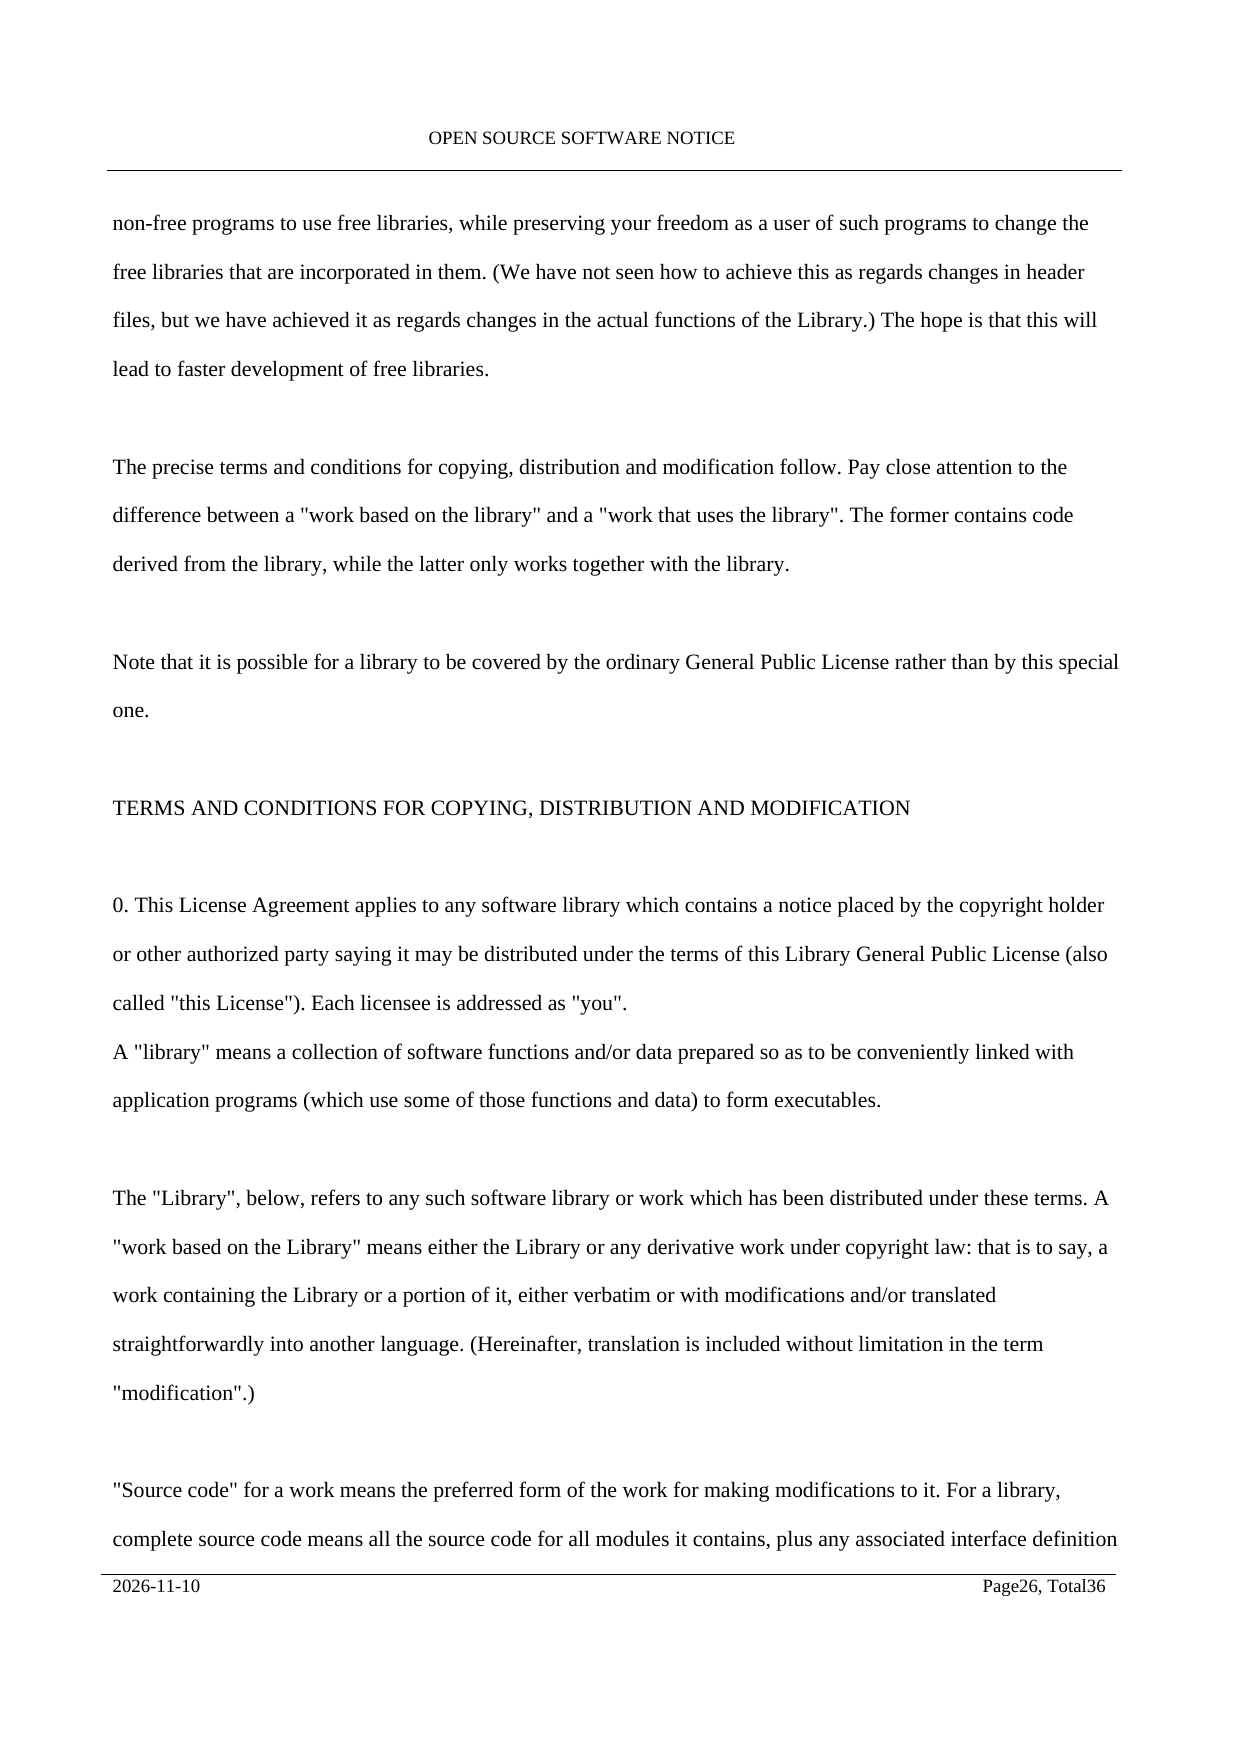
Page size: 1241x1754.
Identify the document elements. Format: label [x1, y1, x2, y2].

text [112, 206, 1128, 1555]
